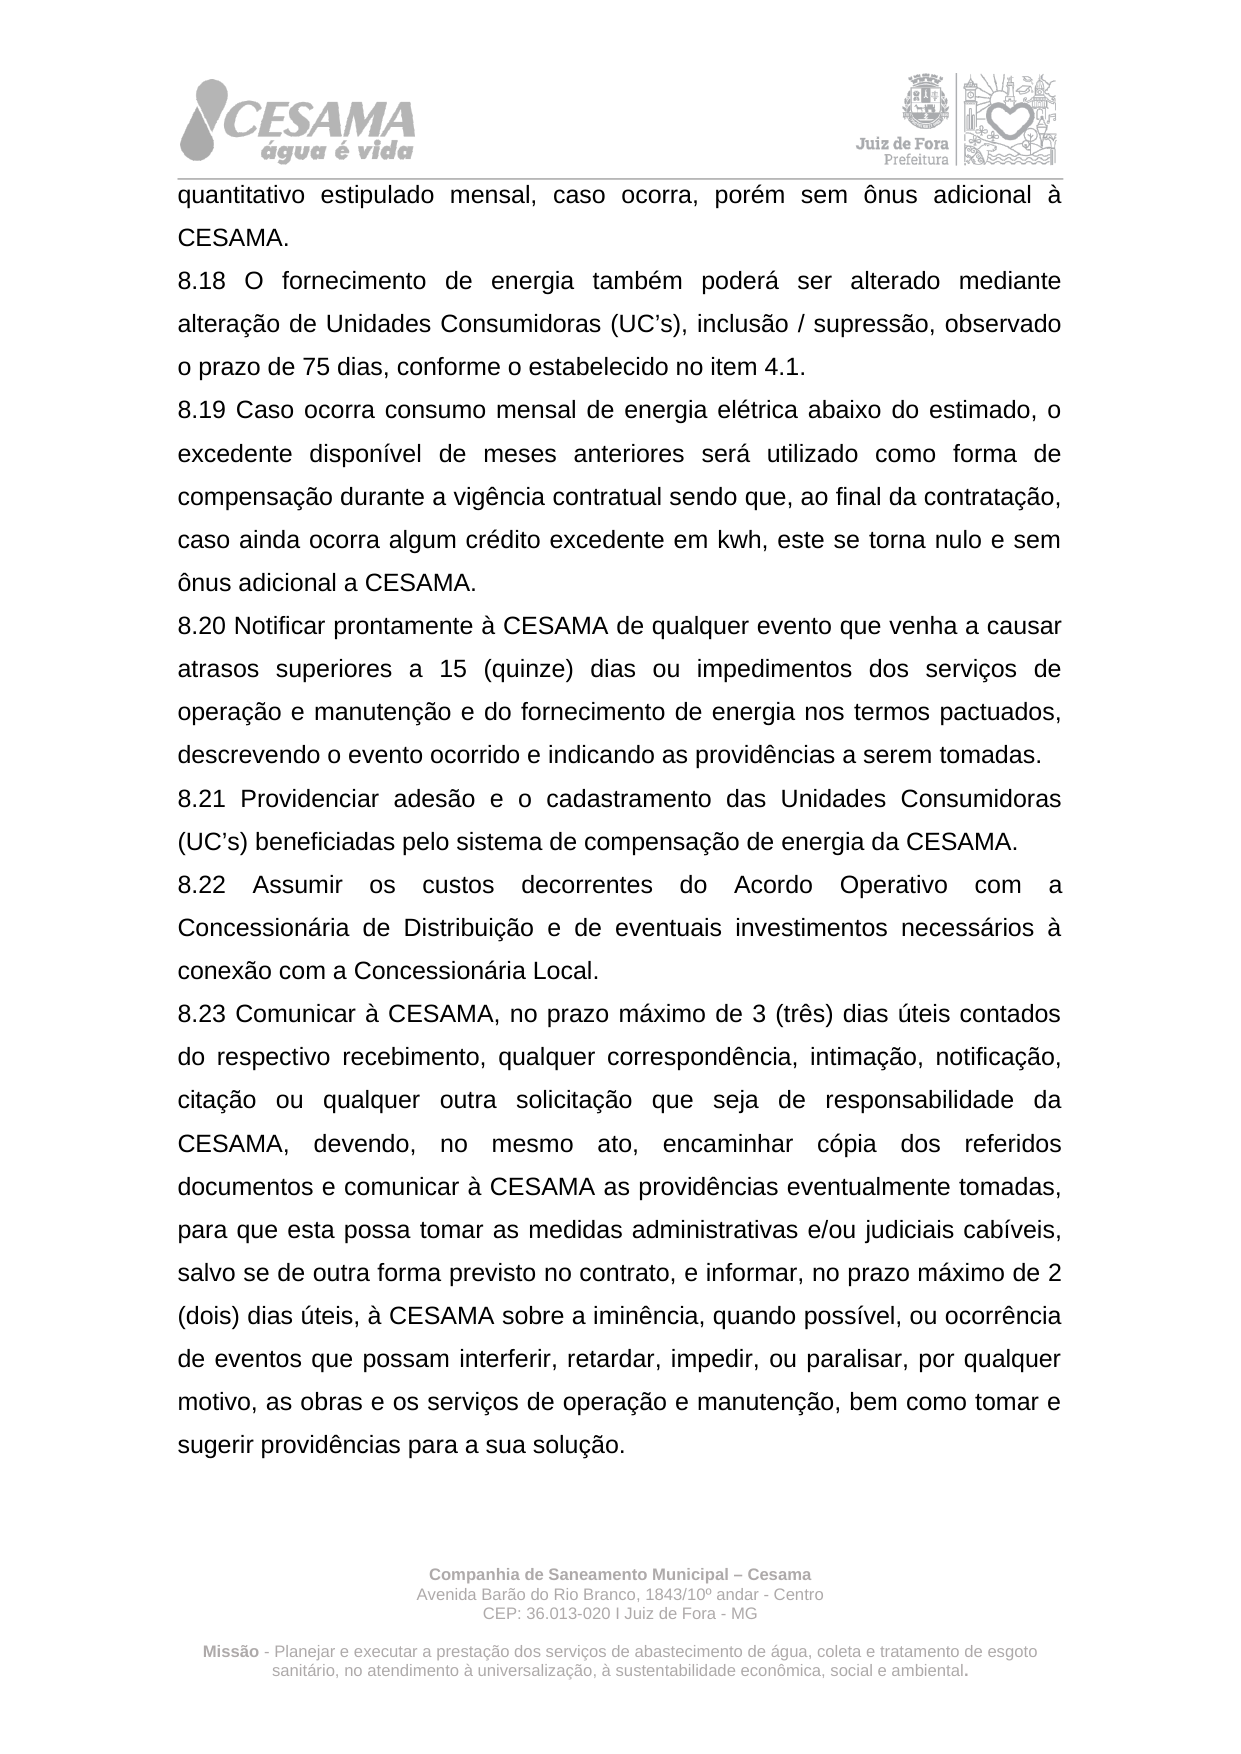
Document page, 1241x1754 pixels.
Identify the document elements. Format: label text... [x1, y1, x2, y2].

text 8.22 Assumir os custos decorrentes do Acordo Operativo com a Concessionária de Distribuição e de eventuais investimentos necessários à conexão com a Concessionária Local. [177, 870, 1063, 985]
picture [177, 73, 1064, 180]
text 8.23 Comunicar à CESAMA, no prazo máximo de 3 (três) dias úteis contados do respectivo recebimento, qualquer correspondência, intimação, notificação, citação ou qualquer outra solicitação que seja de responsabilidade da CESAMA, devendo, no mesmo ato, encaminhar cópia dos referidos documentos e comunicar à CESAMA as providências eventualmente tomadas, para que esta possa tomar as medidas administrativas e/ou judiciais cabíveis, salvo se de outra forma previsto no contrato, e informar, no prazo máximo de 2 (dois) dias úteis, à CESAMA sobre a iminência, quando possível, ou ocorrência de eventos que possam interferir, retardar, impedir, ou paralisar, por qualquer motivo, as obras e os serviços de operação e manutenção, bem como tomar e sugerir providências para a sua solução. [177, 999, 1063, 1459]
text 8.18 O fornecimento de energia também poderá ser alterado mediante alteração de Unidades Consumidoras (UC’s), inclusão / supressão, observado o prazo de 75 dias, conforme o estabelecido no item 4.1. [177, 266, 1063, 381]
text 8.21 Providenciar adesão e o cadastramento das Unidades Consumidoras (UC’s) beneficiadas pelo sistema de compensação de energia da CESAMA. [177, 784, 1063, 856]
text 8.20 Notificar prontamente à CESAMA de qualquer evento que venha a causar atrasos superiores a 15 (quinze) dias ou impedimentos dos serviços de operação e manutenção e do fornecimento de energia nos termos pactuados, descrevendo o evento ocorrido e indicando as providências a serem tomadas. [177, 611, 1063, 769]
text 8.19 Caso ocorra consumo mensal de energia elétrica abaixo do estimado, o excedente disponível de meses anteriores será utilizado como forma de compensação durante a vigência contratual sendo que, ao final da contratação, caso ainda ocorra algum crédito excedente em kwh, este se torna nulo e sem ônus adicional a CESAMA. [177, 396, 1063, 597]
